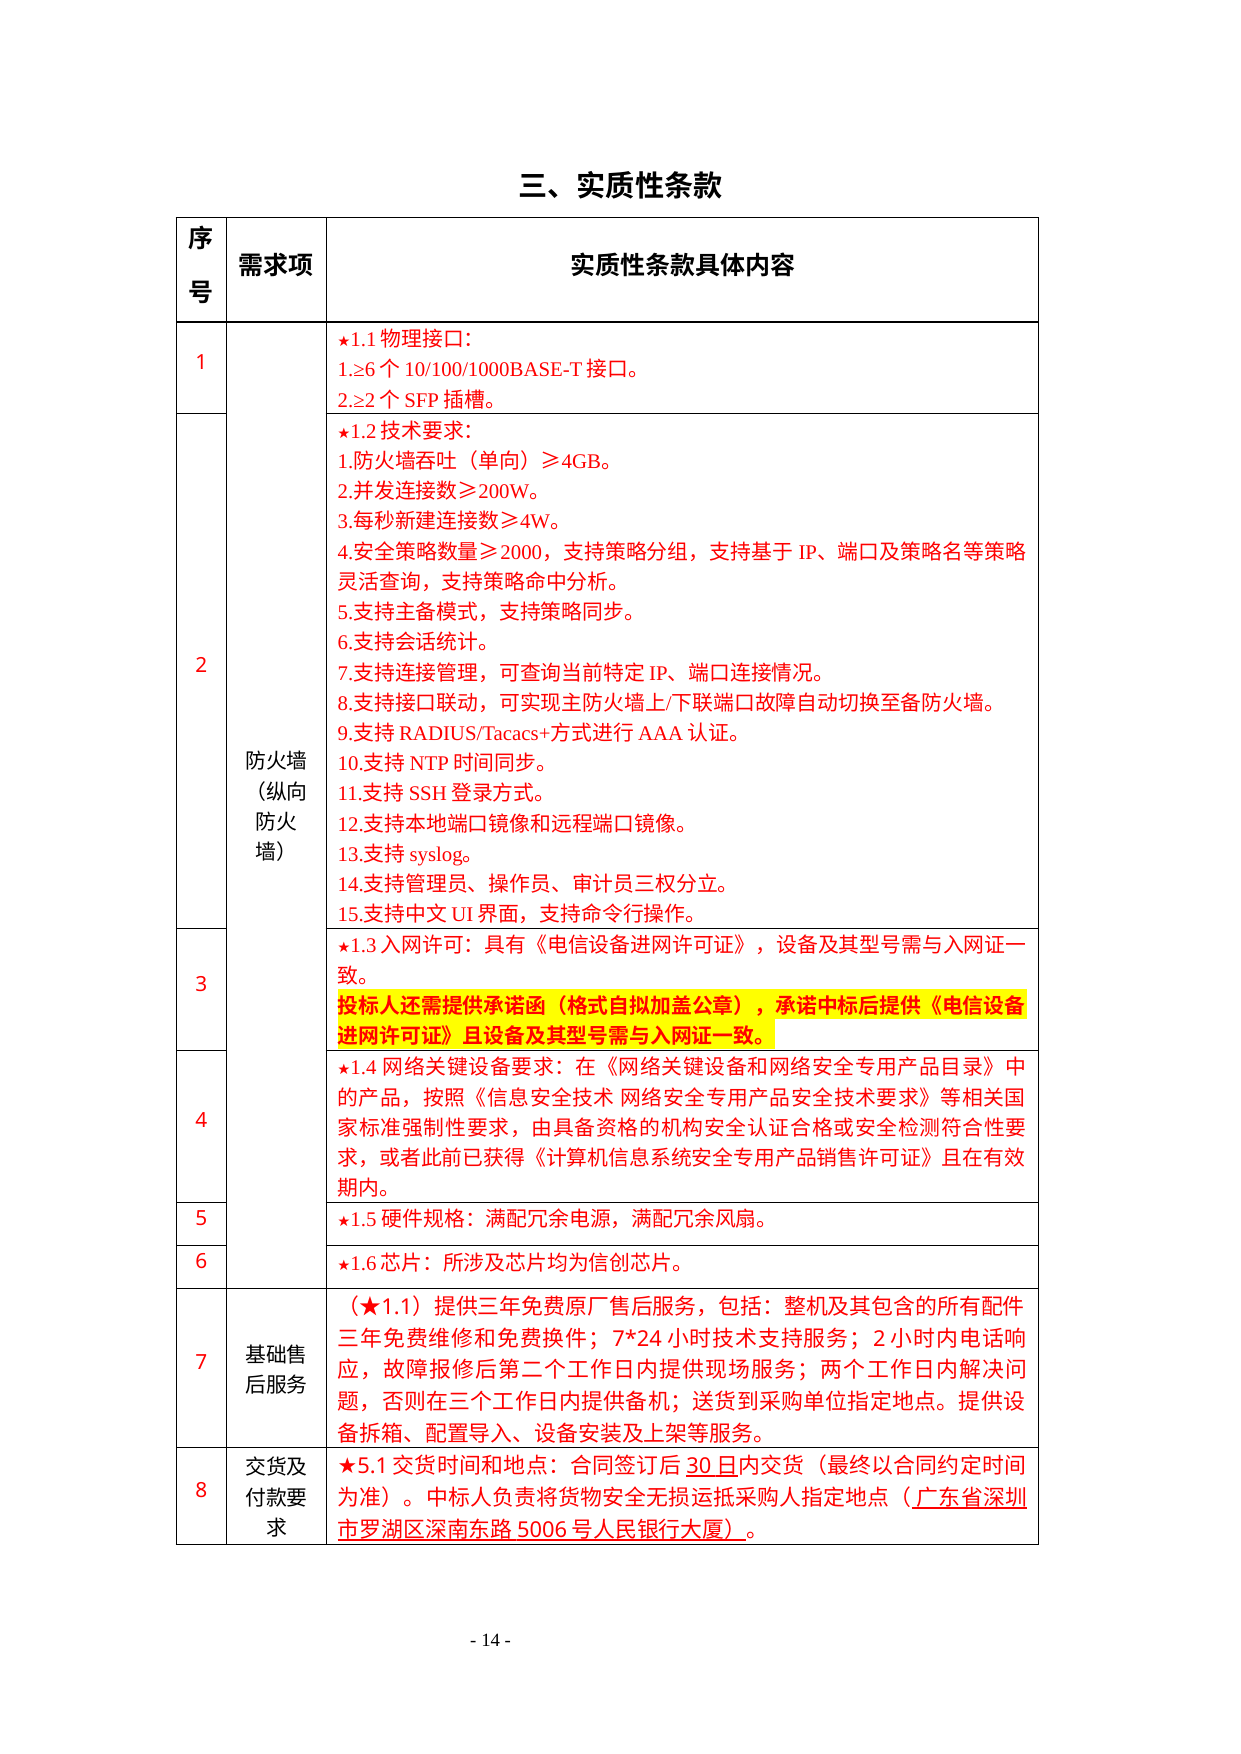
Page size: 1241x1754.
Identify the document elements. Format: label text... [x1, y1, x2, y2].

table_cell （★1.1）提供三年免费原厂售后服务，包括：整机及其包含的所有配件三年免费维修和免费换件；7*24小时技术支持服务；2小时内电话响应，故障报修后第二个工作日内提供现场服务；两个工作日内解决问题，否则在三个工作日内提供备机；送货到采购单位指定地点。提供设备拆箱、配置导入、设备安装及上架等服务。 [327, 1289, 1038, 1447]
table_header 需求项 [227, 218, 326, 321]
table_cell 6 [177, 1246, 226, 1288]
table_cell 5 [177, 1203, 226, 1245]
table_cell 4 [177, 1051, 226, 1202]
table_cell 7 [177, 1289, 226, 1447]
table_cell 防火墙（纵向防火墙） [227, 323, 326, 1288]
table_cell 3 [177, 929, 226, 1049]
subtitle 三、实质性条款 [187, 162, 1053, 205]
table_header 序号 [177, 218, 226, 321]
table_cell ★1.5 硬件规格：满配冗余电源，满配冗余风扇。 [327, 1203, 1038, 1245]
table_cell 2 [177, 414, 226, 928]
table_cell 8 [177, 1448, 226, 1543]
table_cell ★1.2技术要求： 1.防火墙吞吐（单向）≥4GB。 2.并发连接数≥200W。 3.每秒新建连接数≥4W。 4.安全策略数量≥2000，支持策略分组，支持基于IP、端口及策略名等策略灵活查询，支持策略命中分析。 5.支持主备模式，支持策略同步。 6.支持会话统计。 7.支持连接管理，可查询当前特定IP、端口连接情况。 8.支持接口联动，可实现主防火墙上/下联端口故障自动切换至备防火墙。 9.支持RADIUS/Tacacs+方式进行AAA认证。 10.支持NTP时间同步。 11.支持SSH登录方式。 12.支持本地端口镜像和远程端口镜像。 13.支持syslog。 14.支持管理员、操作员、审计员三权分立。 15.支持中文UI界面，支持命令行操作。 [327, 414, 1038, 928]
table_header 实质性条款具体内容 [327, 218, 1038, 321]
table_cell 基础售后服务 [227, 1289, 326, 1447]
table_cell 交货及付款要求 [227, 1448, 326, 1543]
table_cell ★1.1物理接口： 1.≥6个10/100/1000BASE-T接口。 2.≥2个SFP插槽。 [327, 323, 1038, 413]
table_cell 1 [177, 323, 226, 413]
table_cell ★1.6芯片：所涉及芯片均为信创芯片。 [327, 1246, 1038, 1288]
table_cell ★5.1交货时间和地点：合同签订后30日内交货（最终以合同约定时间为准）。中标人负责将货物安全无损运抵采购人指定地点（ 广东省深圳市罗湖区深南东路5006号人民银行大厦）。 [327, 1448, 1038, 1543]
table_cell ★1.4 网络关键设备要求：在《网络关键设备和网络安全专用产品目录》中的产品，按照《信息安全技术 网络安全专用产品安全技术要求》等相关国家标准强制性要求，由具备资格的机构安全认证合格或安全检测符合性要求，或者此前已获得《计算机信息系统安全专用产品销售许可证》且在有效期内。 [327, 1051, 1038, 1202]
table_cell ★1.3入网许可：具有《电信设备进网许可证》，设备及其型号需与入网证一致。 投标人还需提供承诺函（格式自拟加盖公章），承诺中标后提供《电信设备进网许可证》且设备及其型号需与入网证一致。 [327, 929, 1038, 1049]
